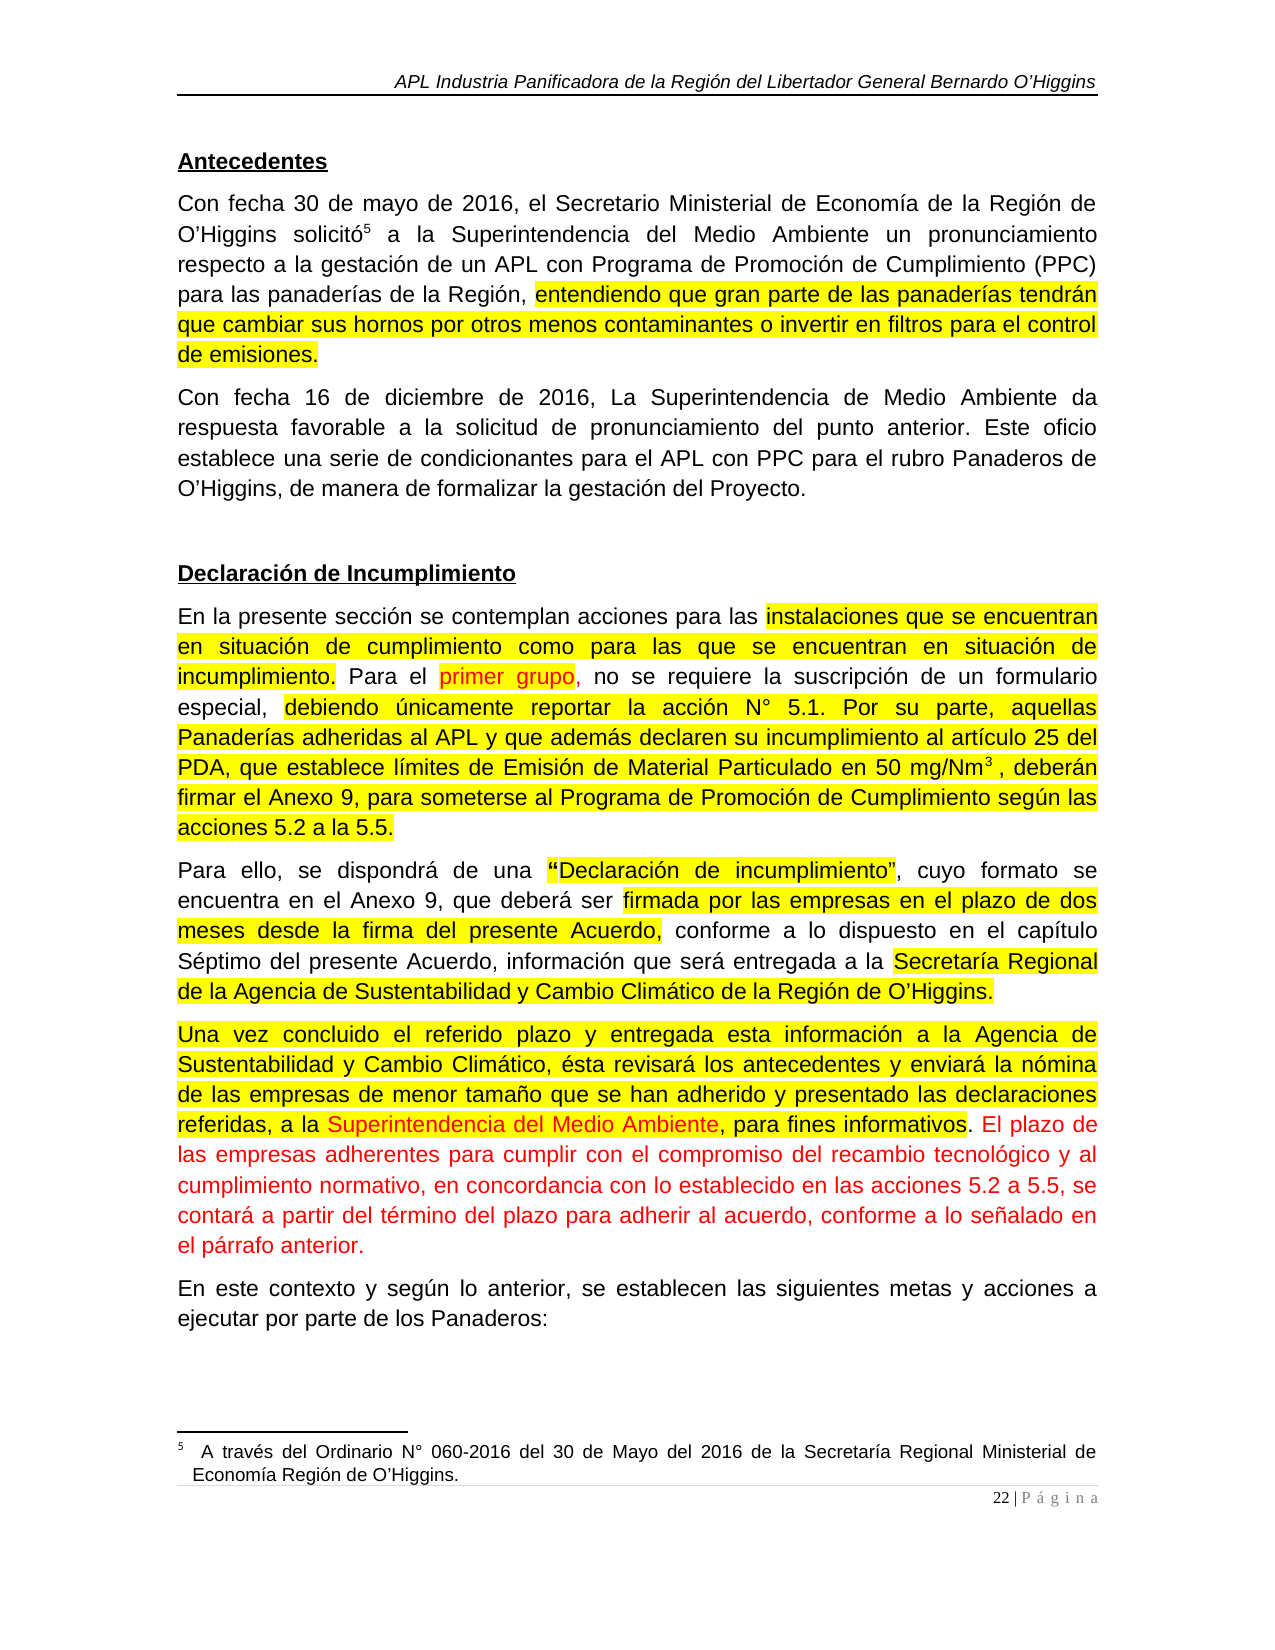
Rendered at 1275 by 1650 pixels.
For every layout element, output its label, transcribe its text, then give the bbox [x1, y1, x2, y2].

text Con fecha 16 de diciembre de 2016, La Superintendencia de Medio Ambiente da respuesta favorable a la solicitud de pronunciamiento del punto anterior. Este oficio establece una serie de condicionantes para el APL con PPC para el rubro Panaderos de O’Higgins, de manera de formalizar la gestación del Proyecto. [177, 384, 1098, 501]
text Declaración de Incumplimiento [177, 560, 1098, 587]
text Para ello, se dispondrá de una “Declaración de incumplimiento”, cuyo formato se encuentra en el Anexo 9, que deberá ser firmada por las empresas en el plazo de dos meses desde la firma del presente Acuerdo, conforme a lo dispuesto en el capítulo Séptimo del presente Acuerdo, información que será entregada a la Secretaría Regional de la Agencia de Sustentabilidad y Cambio Climático de la Región de O’Higgins. [177, 857, 1098, 1004]
text Con fecha 30 de mayo de 2016, el Secretario Ministerial de Economía de la Región de O’Higgins solicitó a la Superintendencia del Medio Ambiente un pronunciamiento respecto a la gestación de un APL con Programa de Promoción de Cumplimiento (PPC) para las panaderías de la Región, entendiendo que gran parte de las panaderías tendrán que cambiar sus hornos por otros menos contaminantes o invertir en filtros para el control de emisiones. [177, 190, 1098, 311]
text En este contexto y según lo anterior, se establecen las siguientes metas y acciones a ejecutar por parte de los Panaderos: [177, 1275, 1098, 1331]
text Antecedentes [177, 148, 1098, 174]
text Una vez concluido el referido plazo y entregada esta información a la Agencia de Sustentabilidad y Cambio Climático, ésta revisará los antecedentes y enviará la nómina de las empresas de menor tamaño que se han adherido y presentado las declaraciones referidas, a la Superintendencia del Medio Ambiente, para fines informativos. El plazo de las empresas adherentes para cumplir con el compromiso del recambio tecnológico y al cumplimiento normativo, en concordancia con lo establecido en las acciones 5.2 a 5.5, se contará a partir del término del plazo para adherir al acuerdo, conforme a lo señalado en el párrafo anterior. [177, 1107, 1098, 1258]
text En la presente sección se contemplan acciones para las instalaciones que se encuentran en situación de cumplimiento como para las que se encuentran en situación de incumplimiento. Para el primer grupo, no se requiere la suscripción de un formulario especial, debiendo únicamente reportar la acción N° 5.1. Por su parte, aquellas Panaderías adheridas al APL y que además declaren su incumplimiento al artículo 25 del PDA, que establece límites de Emisión de Material Particulado en 50 mg/Nm3 , deberán firmar el Anexo 9, para someterse al Programa de Promoción de Cumplimiento según las acciones 5.2 a la 5.5. [177, 659, 1098, 724]
text Con fecha 30 de mayo de 2016, el Secretario Ministerial de Economía de la Región de O’Higgins solicitó a la Superintendencia del Medio Ambiente un pronunciamiento respecto a la gestación de un APL con Programa de Promoción de Cumplimiento (PPC) para las panaderías de la Región, entendiendo que gran parte de las panaderías tendrán que cambiar sus hornos por otros menos contaminantes o invertir en filtros para el control de emisiones. [177, 338, 1098, 368]
